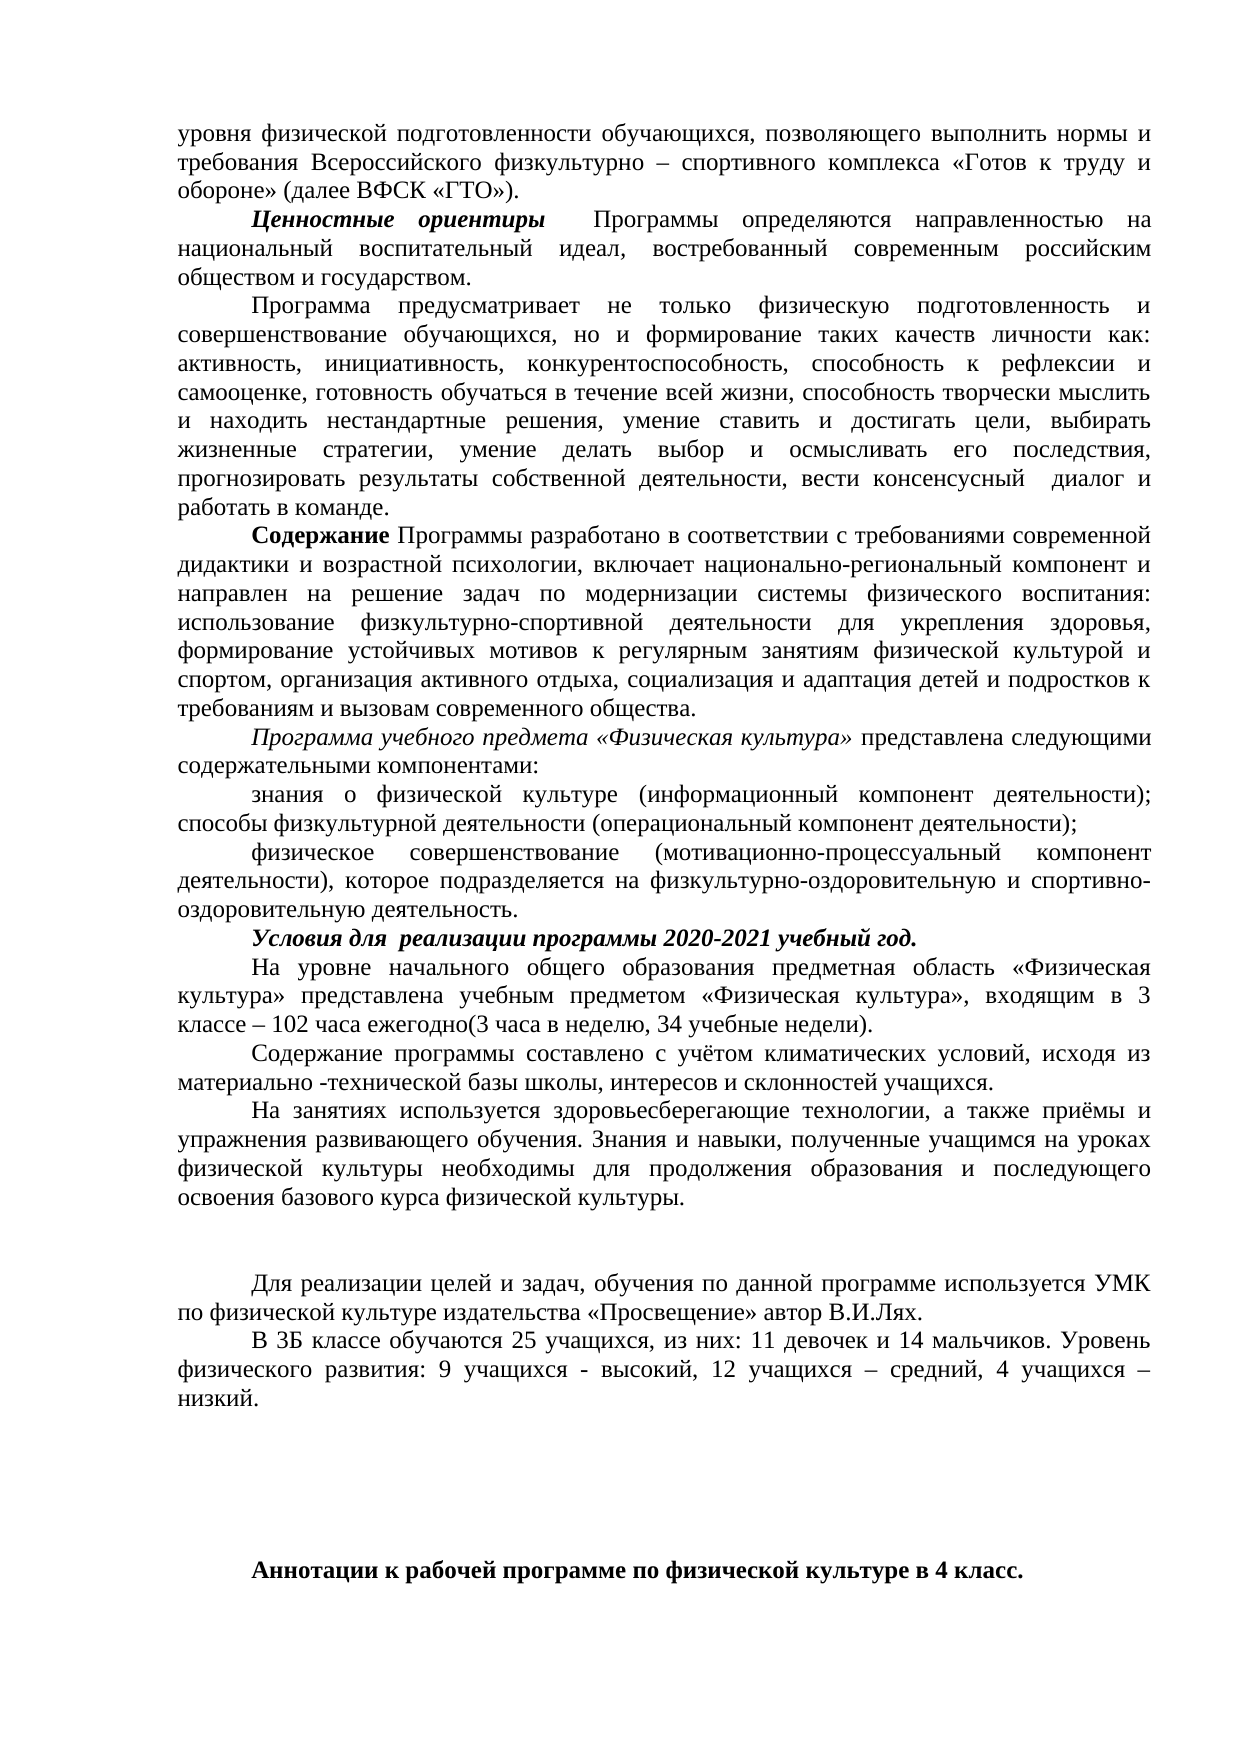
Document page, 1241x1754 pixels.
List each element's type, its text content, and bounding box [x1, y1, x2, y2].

text Содержание Программы разработано в соответствии с требованиями современной дидактики и возрастной психологии, включает национально-региональный компонент и направлен на решение задач по модернизации системы физического воспитания: использование физкультурно-спортивной деятельности для укрепления здоровья, формирование устойчивых мотивов к регулярным занятиям физической культурой и спортом, организация активного отдыха, социализация и адаптация детей и подростков к требованиям и вызовам современного общества. [177, 521, 1152, 722]
text знания о физической культуре (информационный компонент деятельности); способы физкультурной деятельности (операциональный компонент деятельности); [177, 779, 1152, 837]
text Программа предусматривает не только физическую подготовленность и совершенствование обучающихся, но и формирование таких качеств личности как: активность, инициативность, конкурентоспособность, способность к рефлексии и самооценке, готовность обучаться в течение всей жизни, способность творчески мыслить и находить нестандартные решения, умение ставить и достигать цели, выбирать жизненные стратегии, умение делать выбор и осмысливать его последствия, прогнозировать результаты собственной деятельности, вести консенсусный диалог и работать в команде. [177, 291, 1152, 521]
text Программа учебного предмета «Физическая культура» представлена следующими содержательными компонентами: [177, 722, 1152, 779]
text Содержание программы составлено с учётом климатических условий, исходя из материально -технической базы школы, интересов и склонностей учащихся. [177, 1038, 1152, 1096]
text Для реализации целей и задач, обучения по данной программе используется УМК по физической культуре издательства «Просвещение» автор В.И.Лях. [177, 1268, 1152, 1326]
text В 3Б классе обучаются 25 учащихся, из них: 11 девочек и 14 мальчиков. Уровень физического развития: 9 учащихся - высокий, 12 учащихся – средний, 4 учащихся – низкий. [177, 1326, 1152, 1412]
text На уровне начального общего образования предметная область «Физическая культура» представлена учебным предметом «Физическая культура», входящим в 3 классе – 102 часа ежегодно(3 часа в неделю, 34 учебные недели). [177, 952, 1152, 1038]
text физическое совершенствование (мотивационно-процессуальный компонент деятельности), которое подразделяется на физкультурно-оздоровительную и спортивно-оздоровительную деятельность. [177, 837, 1152, 923]
text Аннотации к рабочей программе по физической культуре в 4 класс. [177, 1556, 1152, 1584]
text Условия для реализации программы 2020-2021 учебный год. [177, 923, 1152, 952]
text Ценностные ориентиры Программы определяются направленностью на национальный воспитательный идеал, востребованный современным российским обществом и государством. [177, 204, 1152, 291]
text На занятиях используется здоровьесберегающие технологии, а также приёмы и упражнения развивающего обучения. Знания и навыки, полученные учащимся на уроках физической культуры необходимы для продолжения образования и последующего освоения базового курса физической культуры. [177, 1096, 1152, 1211]
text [177, 118, 1152, 204]
